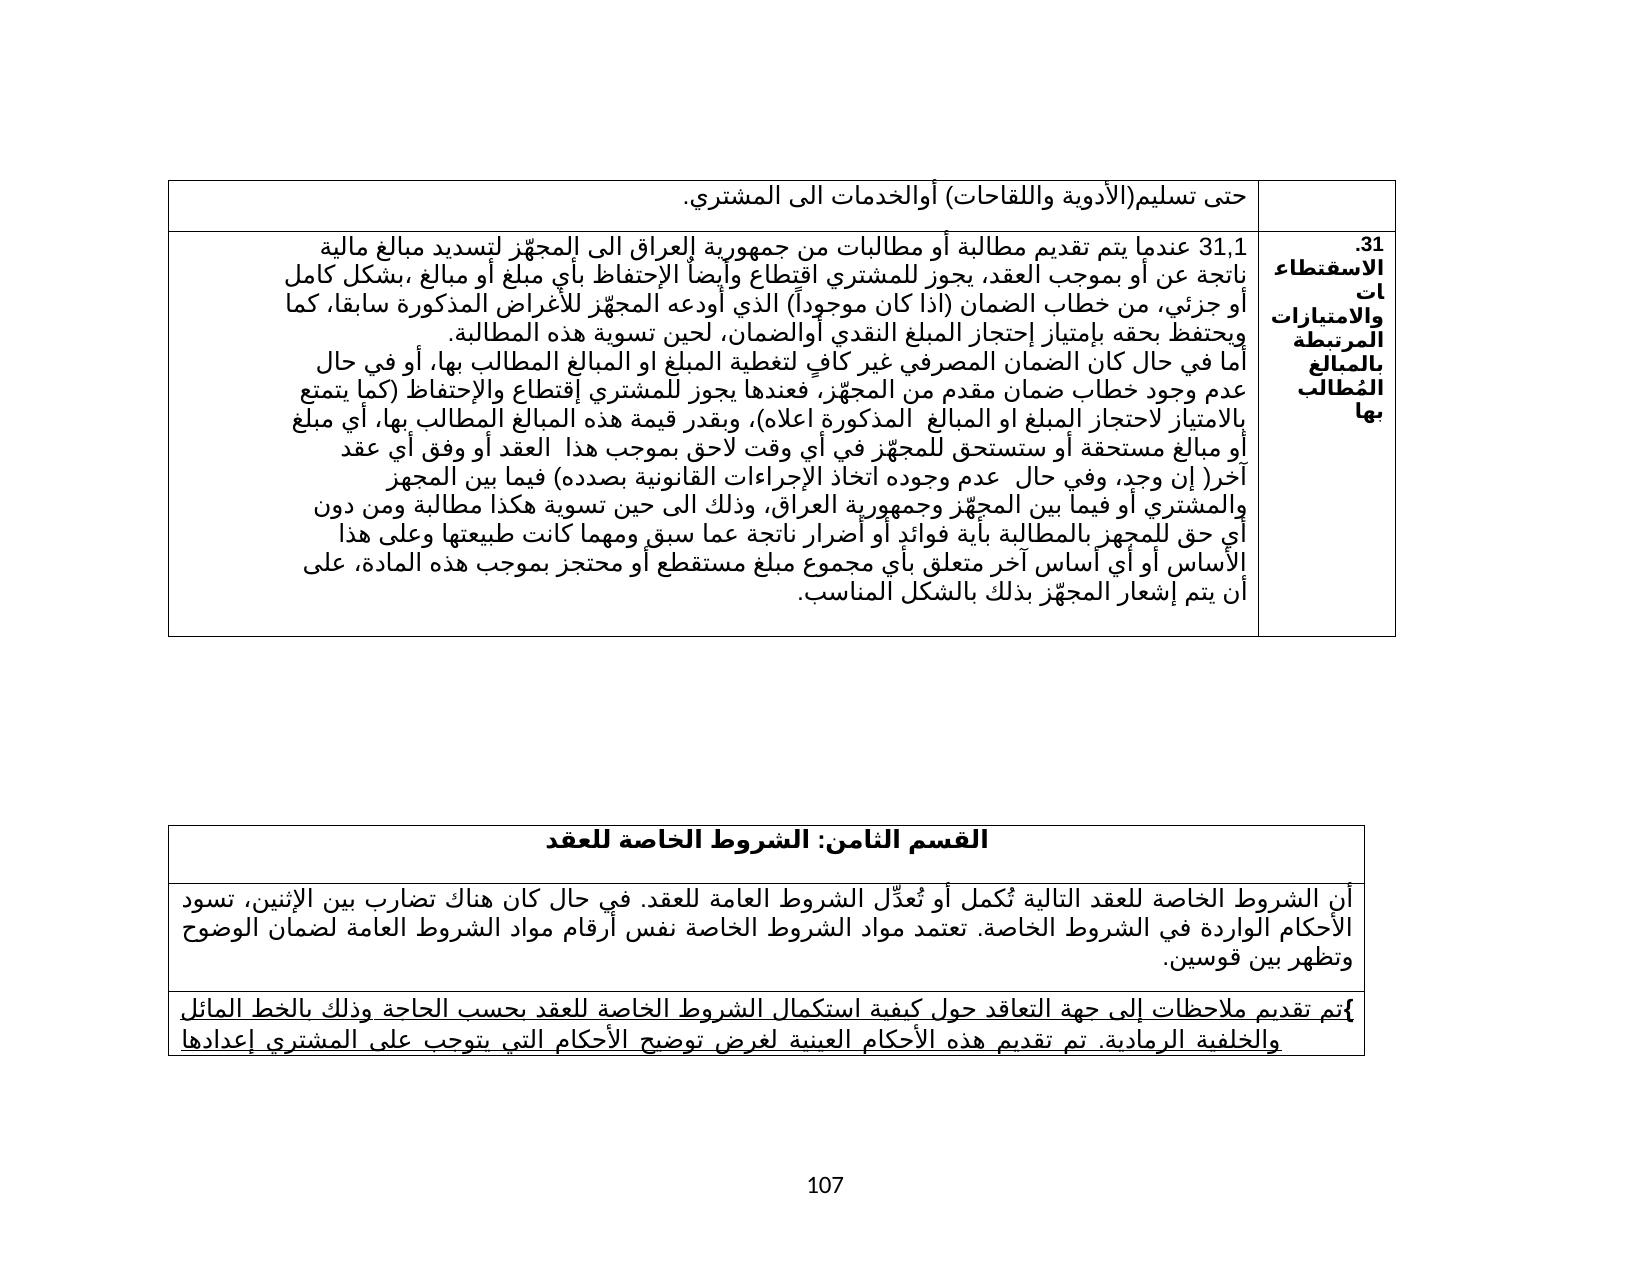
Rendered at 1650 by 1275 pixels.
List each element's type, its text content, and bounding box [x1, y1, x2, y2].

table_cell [169, 992, 1364, 1055]
table_cell أن الشروط الخاصة للعقد التالية تُكمل أو تُعدِّل الشروط العامة للعقد. في حال كان هناك تضارب بين الإثنين، تسود الأحكام الواردة في الشروط الخاصة. تعتمد مواد الشروط الخاصة نفس أرقام مواد الشروط العامة لضمان الوضوح وتظهر بين قوسين. [169, 884, 1364, 991]
table_header القسم الثامن: الشروط الخاصة للعقد [169, 826, 1364, 883]
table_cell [169, 181, 1258, 231]
table_cell 31,1 عندما يتم تقديم مطالبة أو مطالبات من جمهورية العراق الى المجهّز لتسديد مبالغ مالية ناتجة عن أو بموجب العقد، يجوز للمشتري اقتطاع وأيضاٌ الإحتفاظ بأي مبلغ أو مبالغ ،بشكل كامل أو جزئي، من خطاب الضمان (اذا كان موجوداً) الذي أودعه المجهّز للأغراض المذكورة سابقا، كما ويحتفظ بحقه بإمتياز إحتجاز المبلغ النقدي أوالضمان، لحين تسوية هذه المطالبة. أما في حال كان الضمان المصرفي غير كافٍ لتغطية المبلغ او المبالغ المطالب بها، أو في حال عدم وجود خطاب ضمان مقدم من المجهّز، فعندها يجوز للمشتري إقتطاع والإحتفاظ (كما يتمتع بالامتياز لاحتجاز المبلغ او المبالغ المذكورة اعلاه)، وبقدر قيمة هذه المبالغ المطالب بها، أي مبلغ أو مبالغ مستحقة أو ستستحق للمجهّز في أي وقت لاحق بموجب هذا العقد أو وفق أي عقد آخر( إن وجد، وفي حال عدم وجوده اتخاذ الإجراءات القانونية بصدده) فيما بين المجهز والمشتري أو فيما بين المجهّز وجمهورية العراق، وذلك الى حين تسوية هكذا مطالبة ومن دون أي حق للمجهز بالمطالبة بأية فوائد أو أضرار ناتجة عما سبق ومهما كانت طبيعتها وعلى هذا الأساس أو أي أساس آخر متعلق بأي مجموع مبلغ مستقطع أو محتجز بموجب هذه المادة، على أن يتم إشعار المجهّز بذلك بالشكل المناسب. [169, 232, 1258, 636]
table_cell [1259, 181, 1395, 231]
table_cell 31. الاسقتطاعات والامتيازات المرتبطة بالمبالغ المُطالب بها [1259, 232, 1395, 636]
